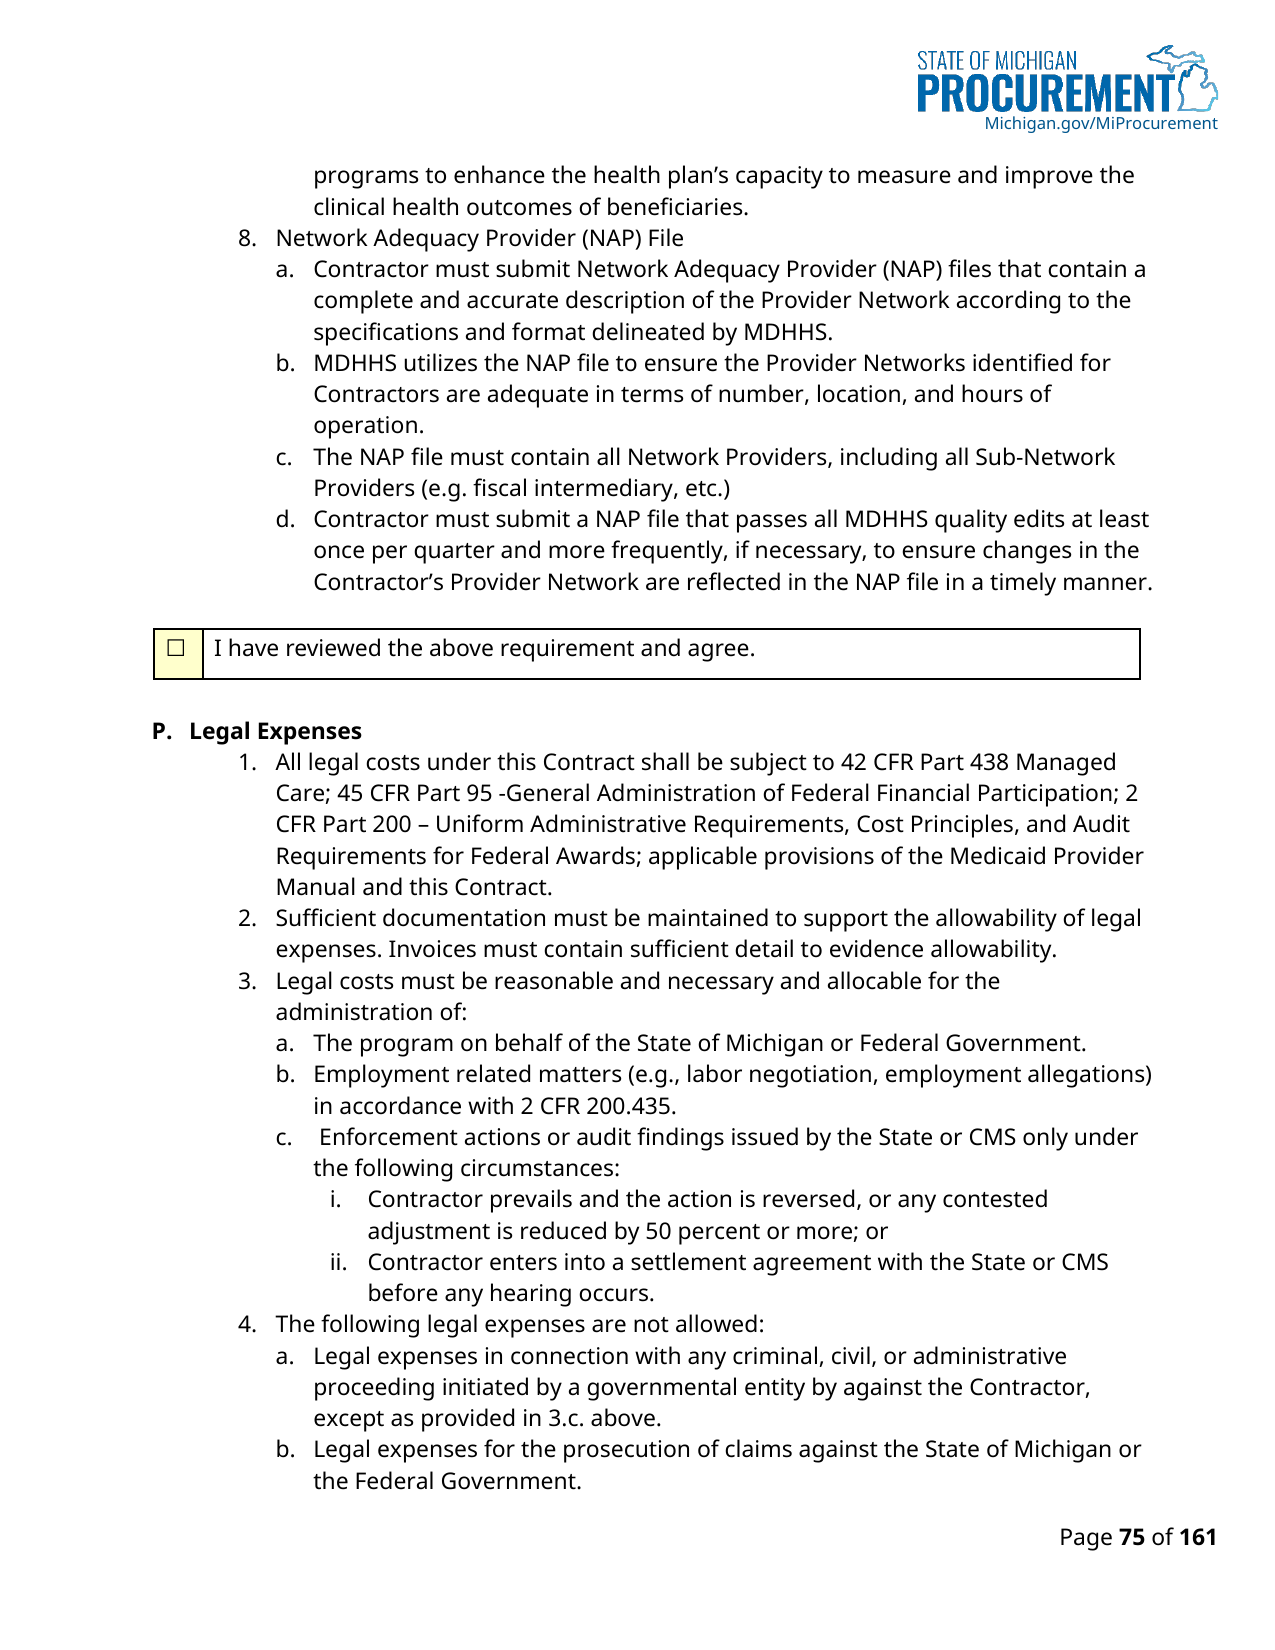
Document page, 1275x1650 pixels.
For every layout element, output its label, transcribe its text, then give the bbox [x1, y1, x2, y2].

list Contractor prevails and the action is reversed, or any contested adjustment is reduced by 50 percent or more; or [329, 1183, 1164, 1246]
list Contractor must submit Network Adequacy Provider (NAP) files that contain a complete and accurate description of the Provider Network according to the specifications and format delineated by MDHHS. [275, 253, 1164, 347]
subtitle Legal Expenses [151, 715, 1164, 746]
picture [918, 45, 1219, 112]
list Legal costs must be reasonable and necessary and allocable for the administration of: [238, 965, 1164, 1027]
list Legal expenses in connection with any criminal, civil, or administrative proceeding initiated by a governmental entity by against the Contractor, except as provided in 3.c. above. [275, 1340, 1164, 1433]
list Sufficient documentation must be maintained to support the allowability of legal expenses. Invoices must contain sufficient detail to evidence allowability. [238, 902, 1164, 965]
list The program on behalf of the State of Michigan or Federal Government. [275, 1027, 1164, 1058]
list Employment related matters (e.g., labor negotiation, employment allegations) in accordance with 2 CFR 200.435. [275, 1058, 1164, 1121]
list Contractor must submit a NAP file that passes all MDHHS quality edits at least once per quarter and more frequently, if necessary, to ensure changes in the Contractor’s Provider Network are reflected in the NAP file in a timely manner. [275, 503, 1164, 597]
list Contractor enters into a settlement agreement with the State or CMS before any hearing occurs. [329, 1246, 1164, 1308]
list The NAP file must contain all Network Providers, including all Sub-Network Providers (e.g. fiscal intermediary, etc.) [275, 440, 1164, 503]
list MDHHS utilizes the NAP file to ensure the Provider Networks identified for Contractors are adequate in terms of number, location, and hours of operation. [275, 347, 1164, 440]
list Legal expenses for the prosecution of claims against the State of Michigan or the Federal Government. [275, 1433, 1164, 1496]
list Enforcement actions or audit findings issued by the State or CMS only under the following circumstances: [275, 1121, 1164, 1183]
table_header [155, 630, 202, 678]
list All legal costs under this Contract shall be subject to 42 CFR Part 438 Managed Care; 45 CFR Part 95 -General Administration of Federal Financial Participation; 2 CFR Part 200 – Uniform Administrative Requirements, Cost Principles, and Audit Requirements for Federal Awards; applicable provisions of the Medicaid Provider Manual and this Contract. [238, 746, 1164, 902]
list The following legal expenses are not allowed: [238, 1308, 1164, 1340]
table_header I have reviewed the above requirement and agree. [204, 630, 1139, 678]
list Network Adequacy Provider (NAP) File [238, 222, 1164, 253]
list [275, 159, 1164, 222]
